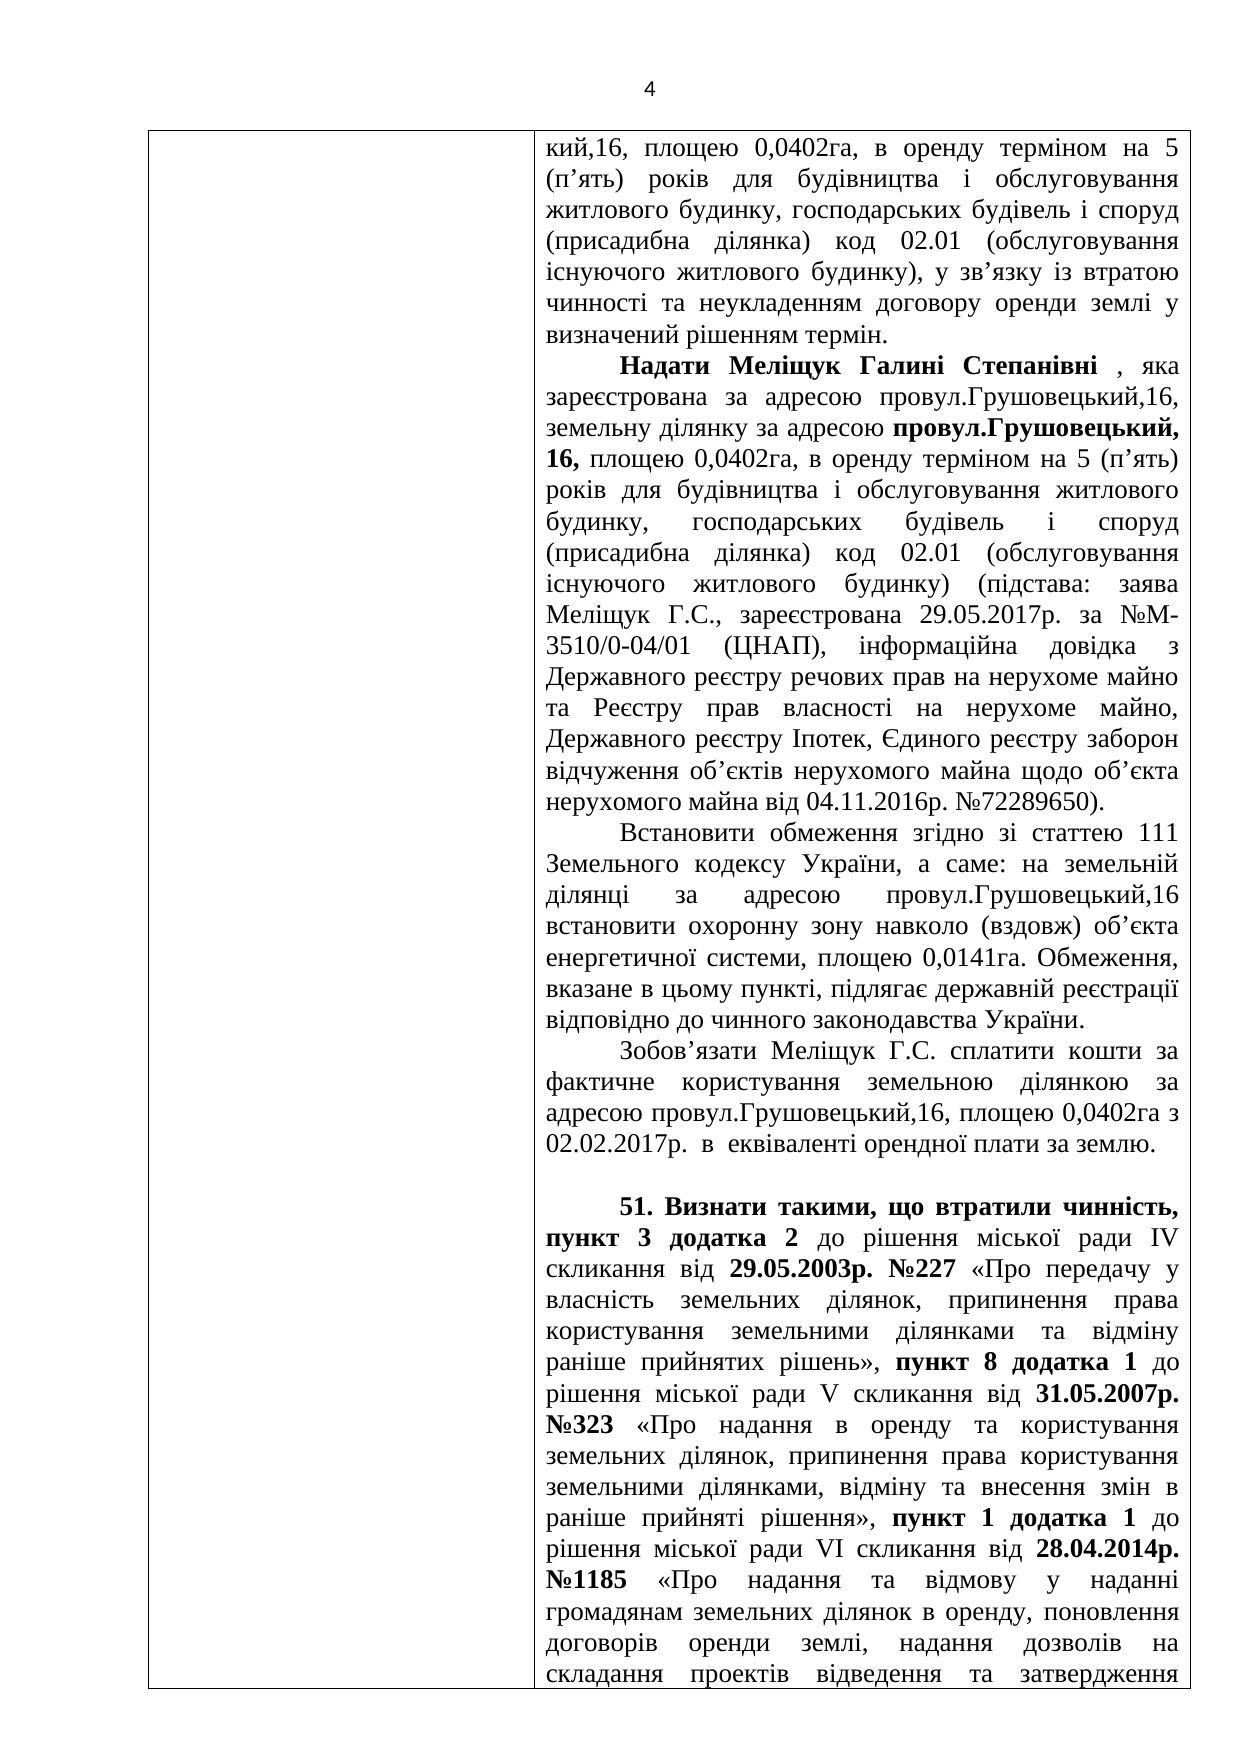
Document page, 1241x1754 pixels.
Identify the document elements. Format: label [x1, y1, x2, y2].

table_header [149, 131, 534, 1688]
table_header [535, 131, 1190, 1688]
